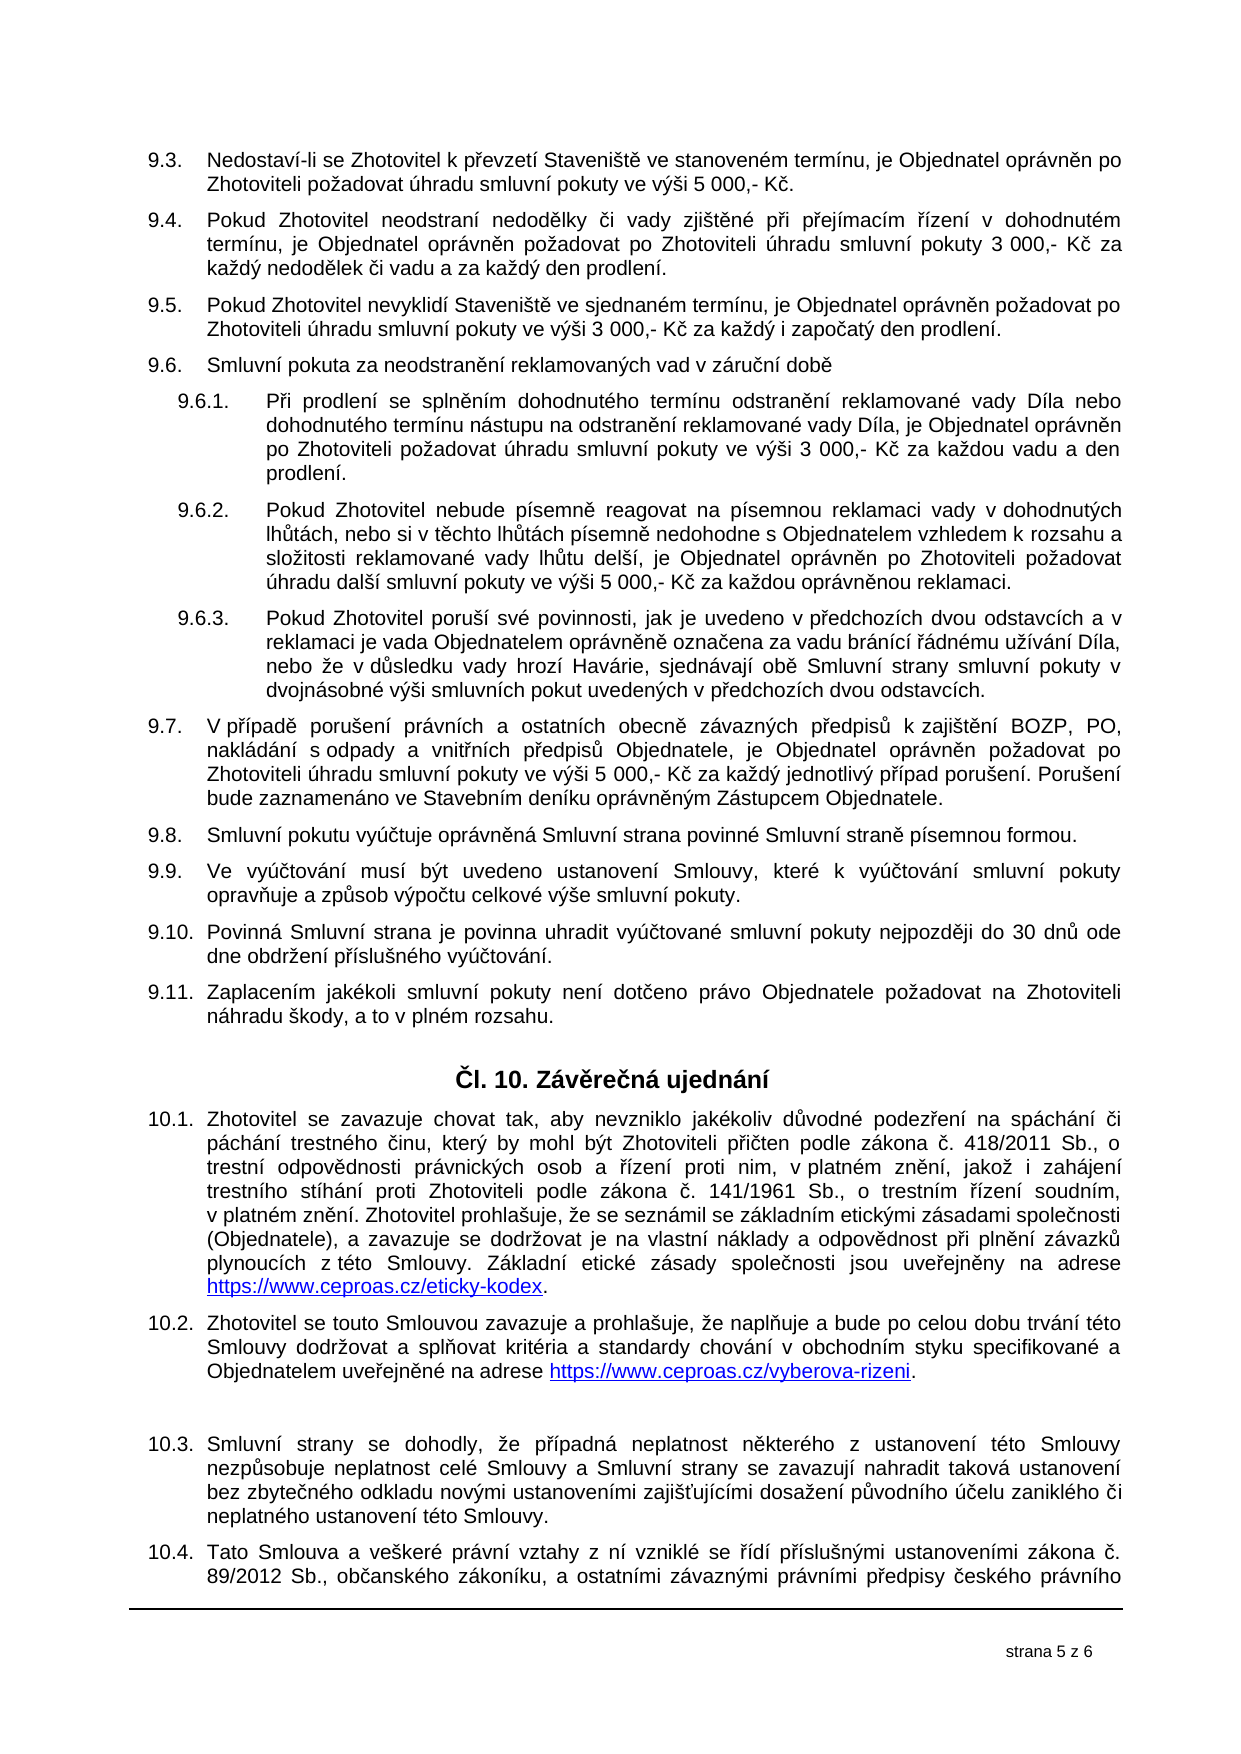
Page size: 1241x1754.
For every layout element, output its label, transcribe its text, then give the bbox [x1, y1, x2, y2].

text Smluvní strany se dohodly, že případná neplatnost některého z ustanovení této Smlouvy nezpůsobuje neplatnost celé Smlouvy a Smluvní strany se zavazují nahradit taková ustanovení bez zbytečného odkladu novými ustanoveními zajišťujícími dosažení původního účelu zaniklého či neplatného ustanovení této Smlouvy. [148, 1432, 1122, 1527]
list Zhotovitel se touto Smlouvou zavazuje a prohlašuje, že naplňuje a bude po celou dobu trvání této Smlouvy dodržovat a splňovat kritéria a standardy chování v obchodním styku specifikované a Objednatelem uveřejněné na adrese https://www.ceproas.cz/vyberova-rizeni. [148, 1311, 1122, 1383]
text Při prodlení se splněním dohodnutého termínu odstranění reklamované vady Díla nebo dohodnutého termínu nástupu na odstranění reklamované vady Díla, je Objednatel oprávněn po Zhotoviteli požadovat úhradu smluvní pokuty ve výši 3 000,- Kč za každou vadu a den prodlení. [177, 389, 1122, 485]
text Ve vyúčtování musí být uvedeno ustanovení Smlouvy, které k vyúčtování smluvní pokuty opravňuje a způsob výpočtu celkové výše smluvní pokuty. [148, 859, 1122, 907]
text Povinná Smluvní strana je povinna uhradit vyúčtované smluvní pokuty nejpozději do 30 dnů ode dne obdržení příslušného vyúčtování. [148, 919, 1122, 967]
text Pokud Zhotovitel nevyklidí Staveniště ve sjednaném termínu, je Objednatel oprávněn požadovat po Zhotoviteli úhradu smluvní pokuty ve výši 3 000,- Kč za každý i započatý den prodlení. [148, 292, 1122, 340]
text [148, 1540, 1122, 1588]
text Pokud Zhotovitel poruší své povinnosti, jak je uvedeno v předchozích dvou odstavcích a v reklamaci je vada Objednatelem oprávněně označena za vadu bránící řádnému užívání Díla, nebo že v důsledku vady hrozí Havárie, sjednávají obě Smluvní strany smluvní pokuty v dvojnásobné výši smluvních pokut uvedených v předchozích dvou odstavcích. [177, 606, 1122, 702]
list Zhotovitel se zavazuje chovat tak, aby nevzniklo jakékoliv důvodné podezření na spáchání či páchání trestného činu, který by mohl být Zhotoviteli přičten podle zákona č. 418/2011 Sb., o trestní odpovědnosti právnických osob a řízení proti nim, v platném znění, jakož i zahájení trestního stíhání proti Zhotoviteli podle zákona č. 141/1961 Sb., o trestním řízení soudním, v platném znění. Zhotovitel prohlašuje, že se seznámil se základním etickými zásadami společnosti (Objednatele), a zavazuje se dodržovat je na vlastní náklady a odpovědnost při plnění závazků plynoucích z této Smlouvy. Základní etické zásady společnosti jsou uveřejněny na adrese https://www.ceproas.cz/eticky-kodex. [148, 1107, 1122, 1298]
text Pokud Zhotovitel nebude písemně reagovat na písemnou reklamaci vady v dohodnutých lhůtách, nebo si v těchto lhůtách písemně nedohodne s Objednatelem vzhledem k rozsahu a složitosti reklamované vady lhůtu delší, je Objednatel oprávněn po Zhotoviteli požadovat úhradu další smluvní pokuty ve výši 5 000,- Kč za každou oprávněnou reklamaci. [177, 498, 1122, 593]
text Smluvní pokuta za neodstranění reklamovaných vad v záruční době [148, 353, 1122, 377]
text Pokud Zhotovitel neodstraní nedodělky či vady zjištěné při přejímacím řízení v dohodnutém termínu, je Objednatel oprávněn požadovat po Zhotoviteli úhradu smluvní pokuty 3 000,- Kč za každý nedodělek či vadu a za každý den prodlení. [148, 208, 1122, 280]
text Závěrečná ujednání [102, 1065, 1122, 1094]
text Smluvní pokutu vyúčtuje oprávněná Smluvní strana povinné Smluvní straně písemnou formou. [148, 823, 1122, 847]
text V případě porušení právních a ostatních obecně závazných předpisů k zajištění BOZP, PO, nakládání s odpady a vnitřních předpisů Objednatele, je Objednatel oprávněn požadovat po Zhotoviteli úhradu smluvní pokuty ve výši 5 000,- Kč za každý jednotlivý případ porušení. Porušení bude zaznamenáno ve Stavebním deníku oprávněným Zástupcem Objednatele. [148, 714, 1122, 810]
text Zaplacením jakékoli smluvní pokuty není dotčeno právo Objednatele požadovat na Zhotoviteli náhradu škody, a to v plném rozsahu. [148, 980, 1122, 1028]
text Nedostaví-li se Zhotovitel k převzetí Staveniště ve stanoveném termínu, je Objednatel oprávněn po Zhotoviteli požadovat úhradu smluvní pokuty ve výši 5 000,- Kč. [148, 148, 1122, 196]
